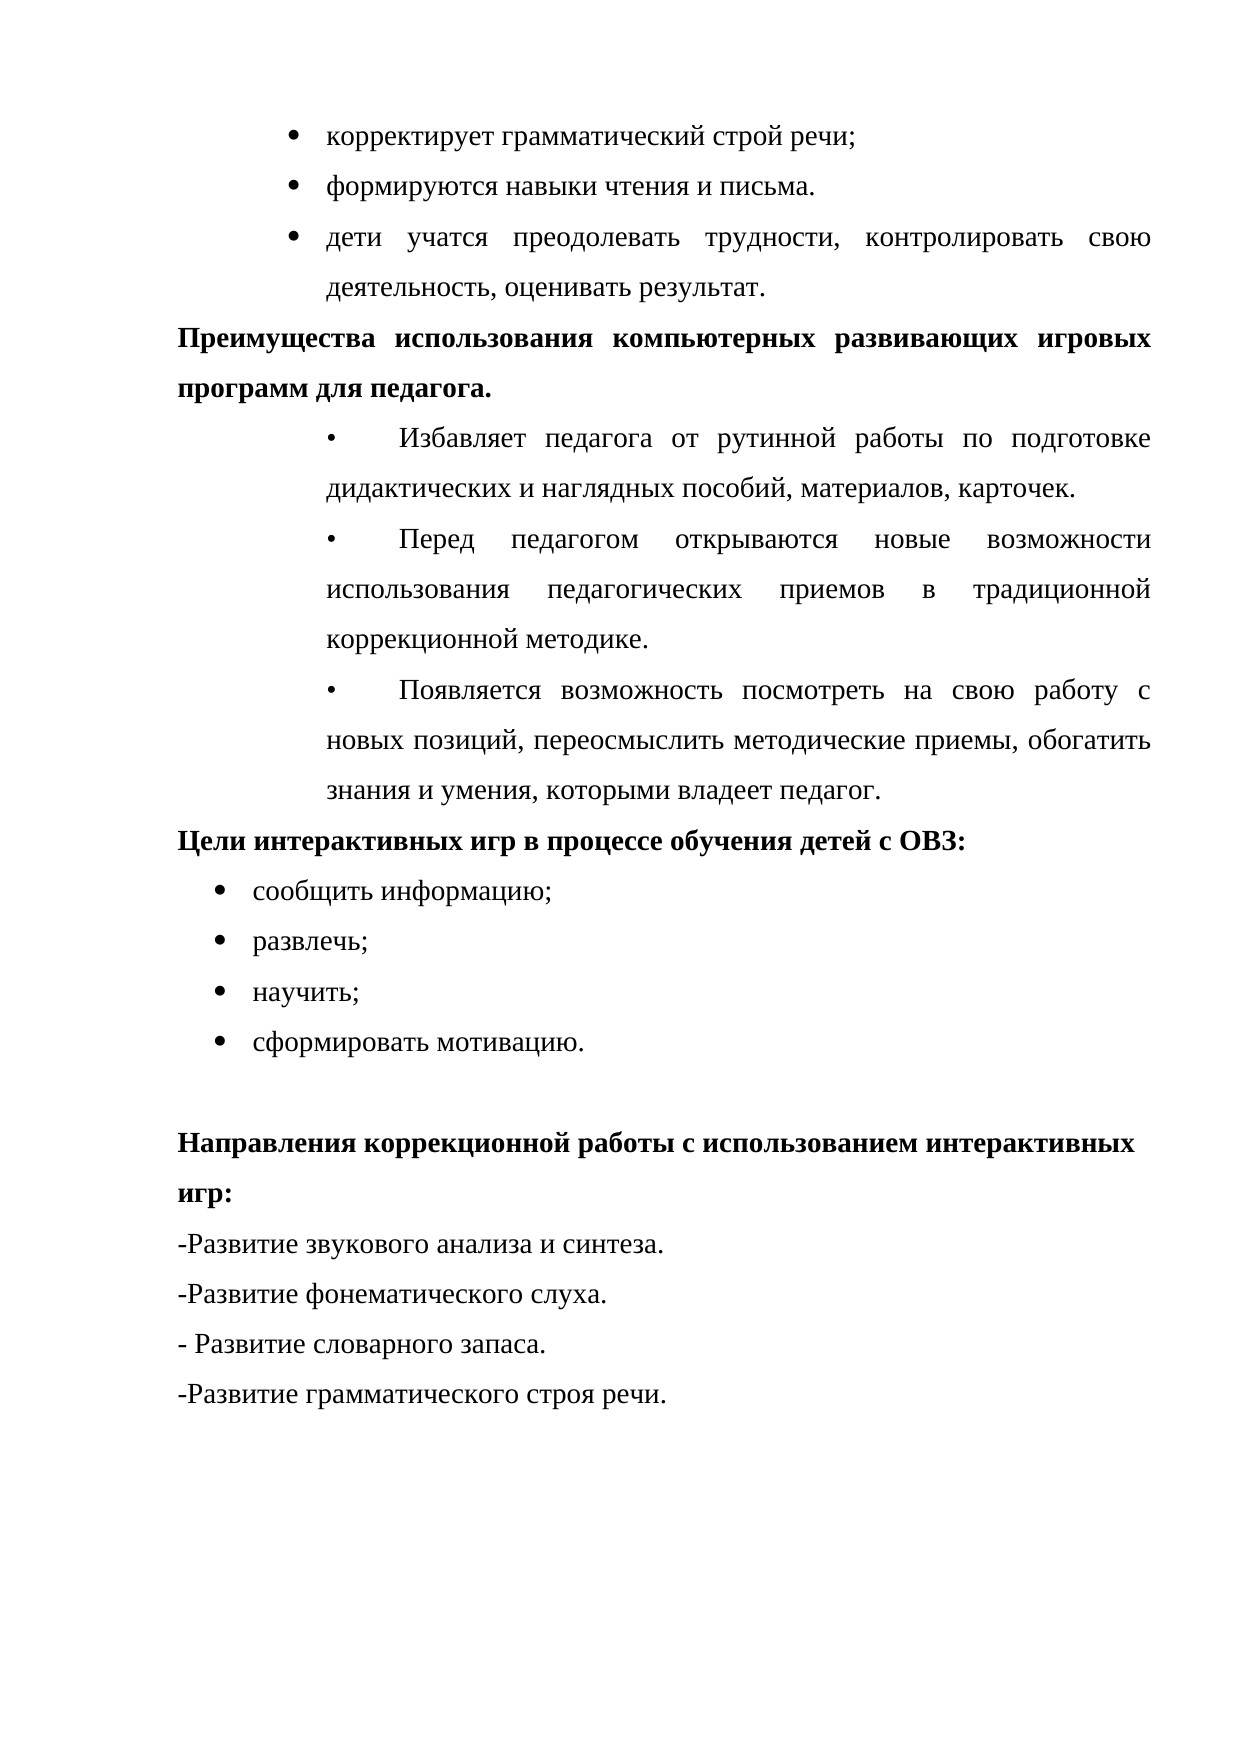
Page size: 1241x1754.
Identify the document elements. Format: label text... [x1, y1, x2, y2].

text Преимущества использования компьютерных развивающих игровых программ для педагога. [177, 320, 1152, 403]
list сообщить информацию; [215, 873, 1152, 907]
text • Избавляет педагога от рутинной работы по подготовке дидактических и наглядных пособий, материалов, карточек. [326, 420, 1152, 504]
list -Развитие грамматического строя речи. [177, 1377, 1152, 1410]
list -Развитие звукового анализа и синтеза. [177, 1226, 1152, 1259]
text Направления коррекционной работы с использованием интерактивных игр: [177, 1125, 1152, 1209]
text Цели интерактивных игр в процессе обучения детей с ОВЗ: [177, 823, 1152, 856]
list формируются навыки чтения и письма. [288, 168, 1152, 202]
list сформировать мотивацию. [215, 1024, 1152, 1058]
list -Развитие фонематического слуха. [177, 1276, 1152, 1309]
list научить; [215, 974, 1152, 1008]
list дети учатся преодолевать трудности, контролировать свою деятельность, оценивать результат. [288, 219, 1152, 303]
text • Появляется возможность посмотреть на свою работу с новых позиций, переосмыслить методические приемы, обогатить знания и умения, которыми владеет педагог. [326, 672, 1152, 806]
list корректирует грамматический строй речи; [288, 118, 1152, 152]
text • Перед педагогом открываются новые возможности использования педагогических приемов в традиционной коррекционной методике. [326, 521, 1152, 655]
list развлечь; [215, 923, 1152, 957]
list - Развитие словарного запаса. [177, 1326, 1152, 1360]
